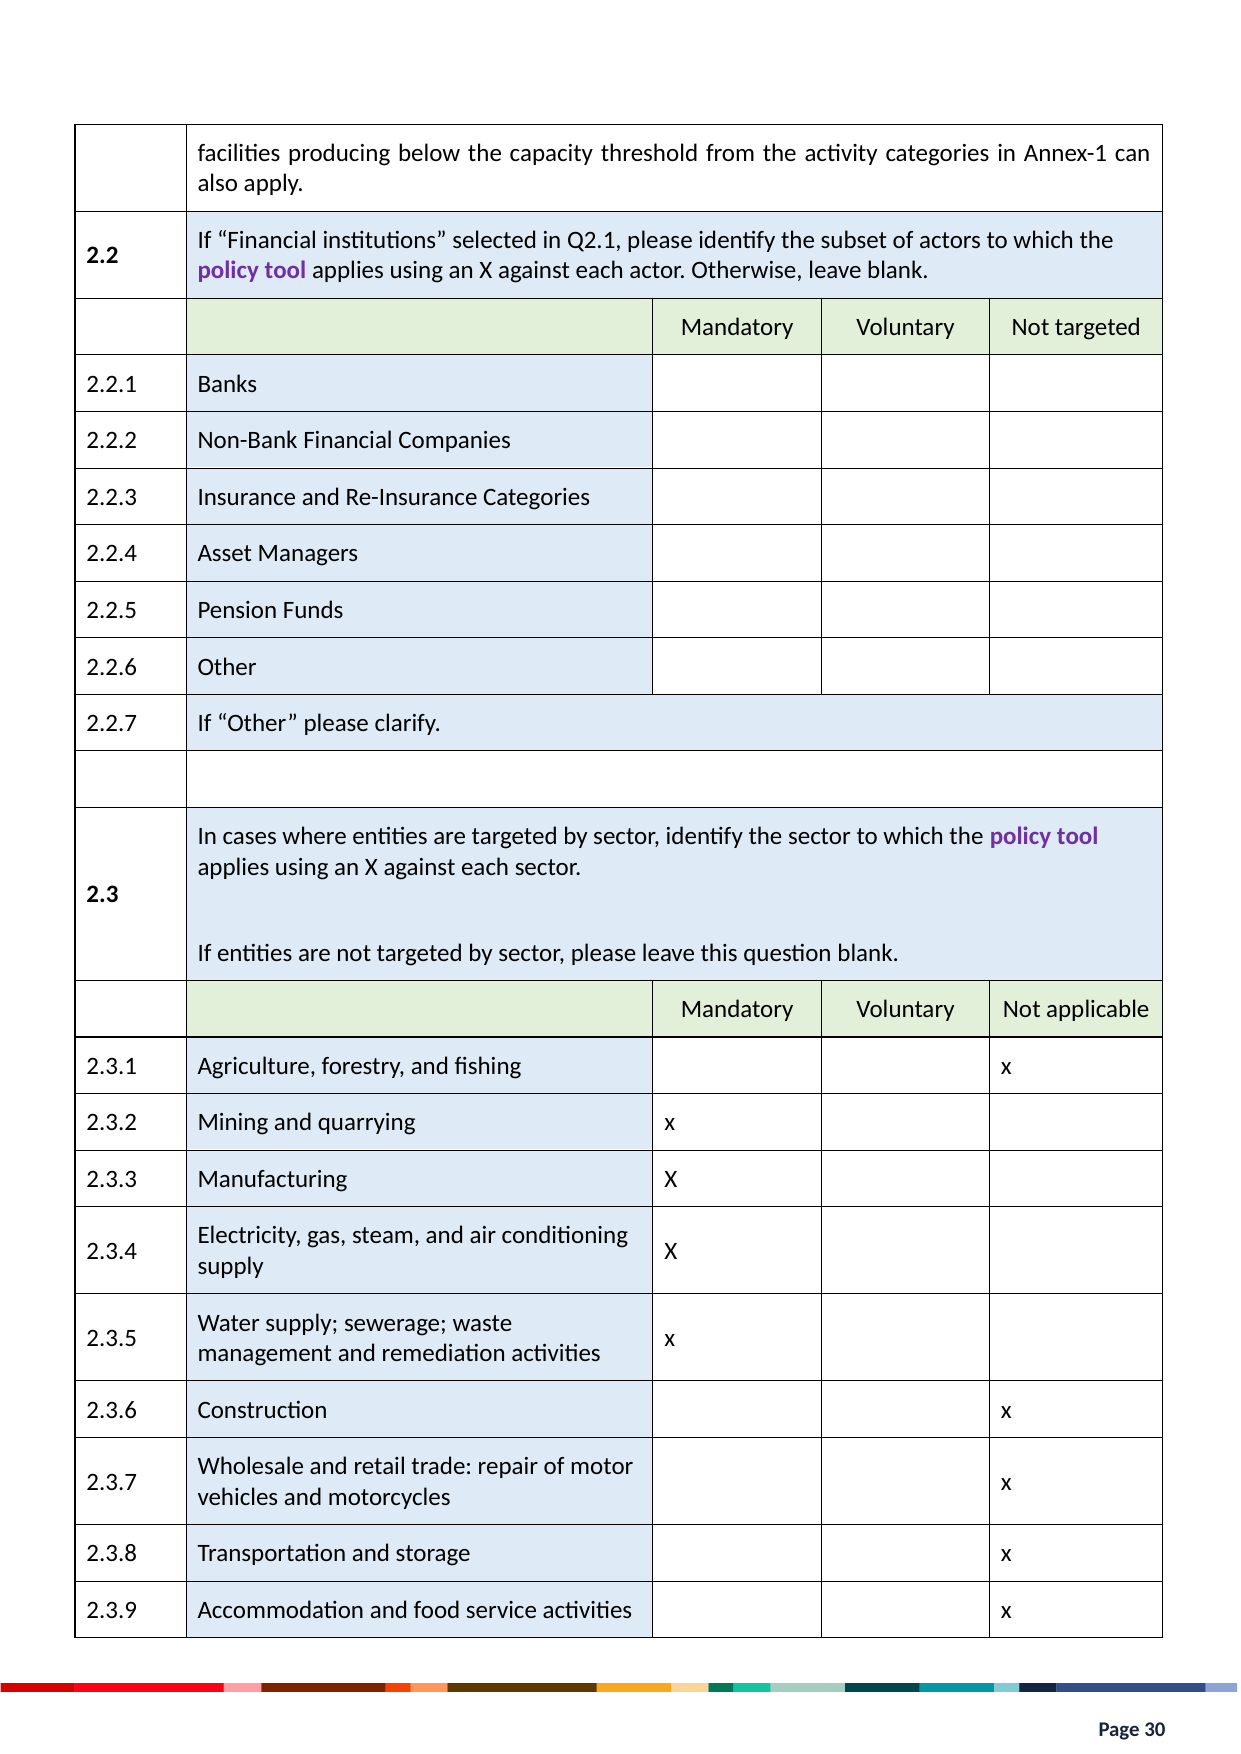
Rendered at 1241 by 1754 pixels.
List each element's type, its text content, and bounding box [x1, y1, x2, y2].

table_cell 2.2.7 [76, 695, 186, 750]
table_cell [990, 638, 1162, 694]
table_cell In cases where entities are targeted by sector, identify the sector to which the policy tool applies using an X against each sector. If entities are not targeted by sector, please leave this question blank. [187, 808, 1162, 980]
table_cell [990, 469, 1162, 524]
table_cell 2.3.1 [76, 1038, 186, 1093]
table_cell 2.3.7 [76, 1438, 186, 1524]
table_cell Construction [187, 1381, 652, 1437]
table_cell If “Financial institutions” selected in Q2.1, please identify the subset of actors to which the policy tool applies using an X against each actor. Otherwise, leave blank. [187, 212, 1162, 298]
table_cell [822, 638, 989, 694]
table_cell Wholesale and retail trade: repair of motor vehicles and motorcycles [187, 1438, 652, 1524]
table_cell [653, 582, 821, 637]
table_cell 2.3.4 [76, 1207, 186, 1293]
table_cell 2.2.3 [76, 469, 186, 524]
table_cell 2.2.6 [76, 638, 186, 694]
table_cell 2.3.9 [76, 1582, 186, 1637]
table_cell Banks [187, 355, 652, 411]
table_cell 2.2.4 [76, 525, 186, 581]
table_cell Mandatory [653, 299, 821, 354]
table_cell [822, 1381, 989, 1437]
table_cell Pension Funds [187, 582, 652, 637]
table_cell [653, 1582, 821, 1637]
table_cell [990, 525, 1162, 581]
table_cell Asset Managers [187, 525, 652, 581]
table_cell [653, 525, 821, 581]
table_cell x [653, 1294, 821, 1380]
table_cell [822, 1094, 989, 1149]
table_cell Voluntary [822, 299, 989, 354]
table_cell [990, 1207, 1162, 1293]
table_cell Agriculture, forestry, and fishing [187, 1038, 652, 1093]
table_cell 2.2.1 [76, 355, 186, 411]
table_cell Accommodation and food service activities [187, 1582, 652, 1637]
table_cell [76, 981, 186, 1036]
table_cell [76, 299, 186, 354]
table_cell [822, 1525, 989, 1581]
table_cell Not applicable [990, 981, 1162, 1036]
table_cell [990, 582, 1162, 637]
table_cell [187, 125, 1162, 211]
table_cell [822, 469, 989, 524]
table_cell Not targeted [990, 299, 1162, 354]
table_cell [822, 1294, 989, 1380]
table_cell [822, 355, 989, 411]
table_cell 2.3 [76, 808, 186, 980]
table_cell [187, 981, 652, 1036]
table_cell [990, 1151, 1162, 1206]
table_cell Mandatory [653, 981, 821, 1036]
table_cell [822, 582, 989, 637]
table_cell [653, 1525, 821, 1581]
table_cell [990, 1094, 1162, 1149]
table_cell x [990, 1582, 1162, 1637]
table_cell [653, 355, 821, 411]
table_cell x [653, 1094, 821, 1149]
table_cell [822, 1207, 989, 1293]
table_cell [653, 412, 821, 467]
table_cell Water supply; sewerage; waste management and remediation activities [187, 1294, 652, 1380]
table_cell Insurance and Re-Insurance Categories [187, 469, 652, 524]
table_cell [653, 1038, 821, 1093]
table_cell x [990, 1038, 1162, 1093]
table_cell [653, 1438, 821, 1524]
table_cell 2.2 [76, 212, 186, 298]
table_cell x [990, 1525, 1162, 1581]
table_cell [822, 1438, 989, 1524]
table_cell [187, 299, 652, 354]
table_cell X [653, 1207, 821, 1293]
table_cell [822, 1151, 989, 1206]
table_cell Non-Bank Financial Companies [187, 412, 652, 467]
table_cell [822, 412, 989, 467]
table_cell [653, 1381, 821, 1437]
table_cell x [990, 1381, 1162, 1437]
table_cell [990, 412, 1162, 467]
table_cell x [990, 1438, 1162, 1524]
table_cell 2.3.6 [76, 1381, 186, 1437]
table_cell [187, 751, 1162, 807]
table_cell [653, 638, 821, 694]
table_cell 2.3.5 [76, 1294, 186, 1380]
table_cell [822, 1038, 989, 1093]
table_cell X [653, 1151, 821, 1206]
table_cell [822, 525, 989, 581]
picture [0, 1683, 1236, 1692]
table_cell Manufacturing [187, 1151, 652, 1206]
table_cell Mining and quarrying [187, 1094, 652, 1149]
table_cell 2.3.2 [76, 1094, 186, 1149]
table_cell Electricity, gas, steam, and air conditioning supply [187, 1207, 652, 1293]
table_cell 2.3.8 [76, 1525, 186, 1581]
table_cell If “Other” please clarify. [187, 695, 1162, 750]
table_cell [990, 355, 1162, 411]
table_cell 2.2.5 [76, 582, 186, 637]
table_cell Voluntary [822, 981, 989, 1036]
table_cell [76, 125, 186, 211]
table_cell 2.3.3 [76, 1151, 186, 1206]
table_cell 2.2.2 [76, 412, 186, 467]
table_cell [990, 1294, 1162, 1380]
table_cell [653, 469, 821, 524]
table_cell Transportation and storage [187, 1525, 652, 1581]
table_cell [822, 1582, 989, 1637]
table_cell Other [187, 638, 652, 694]
table_cell [76, 751, 186, 807]
